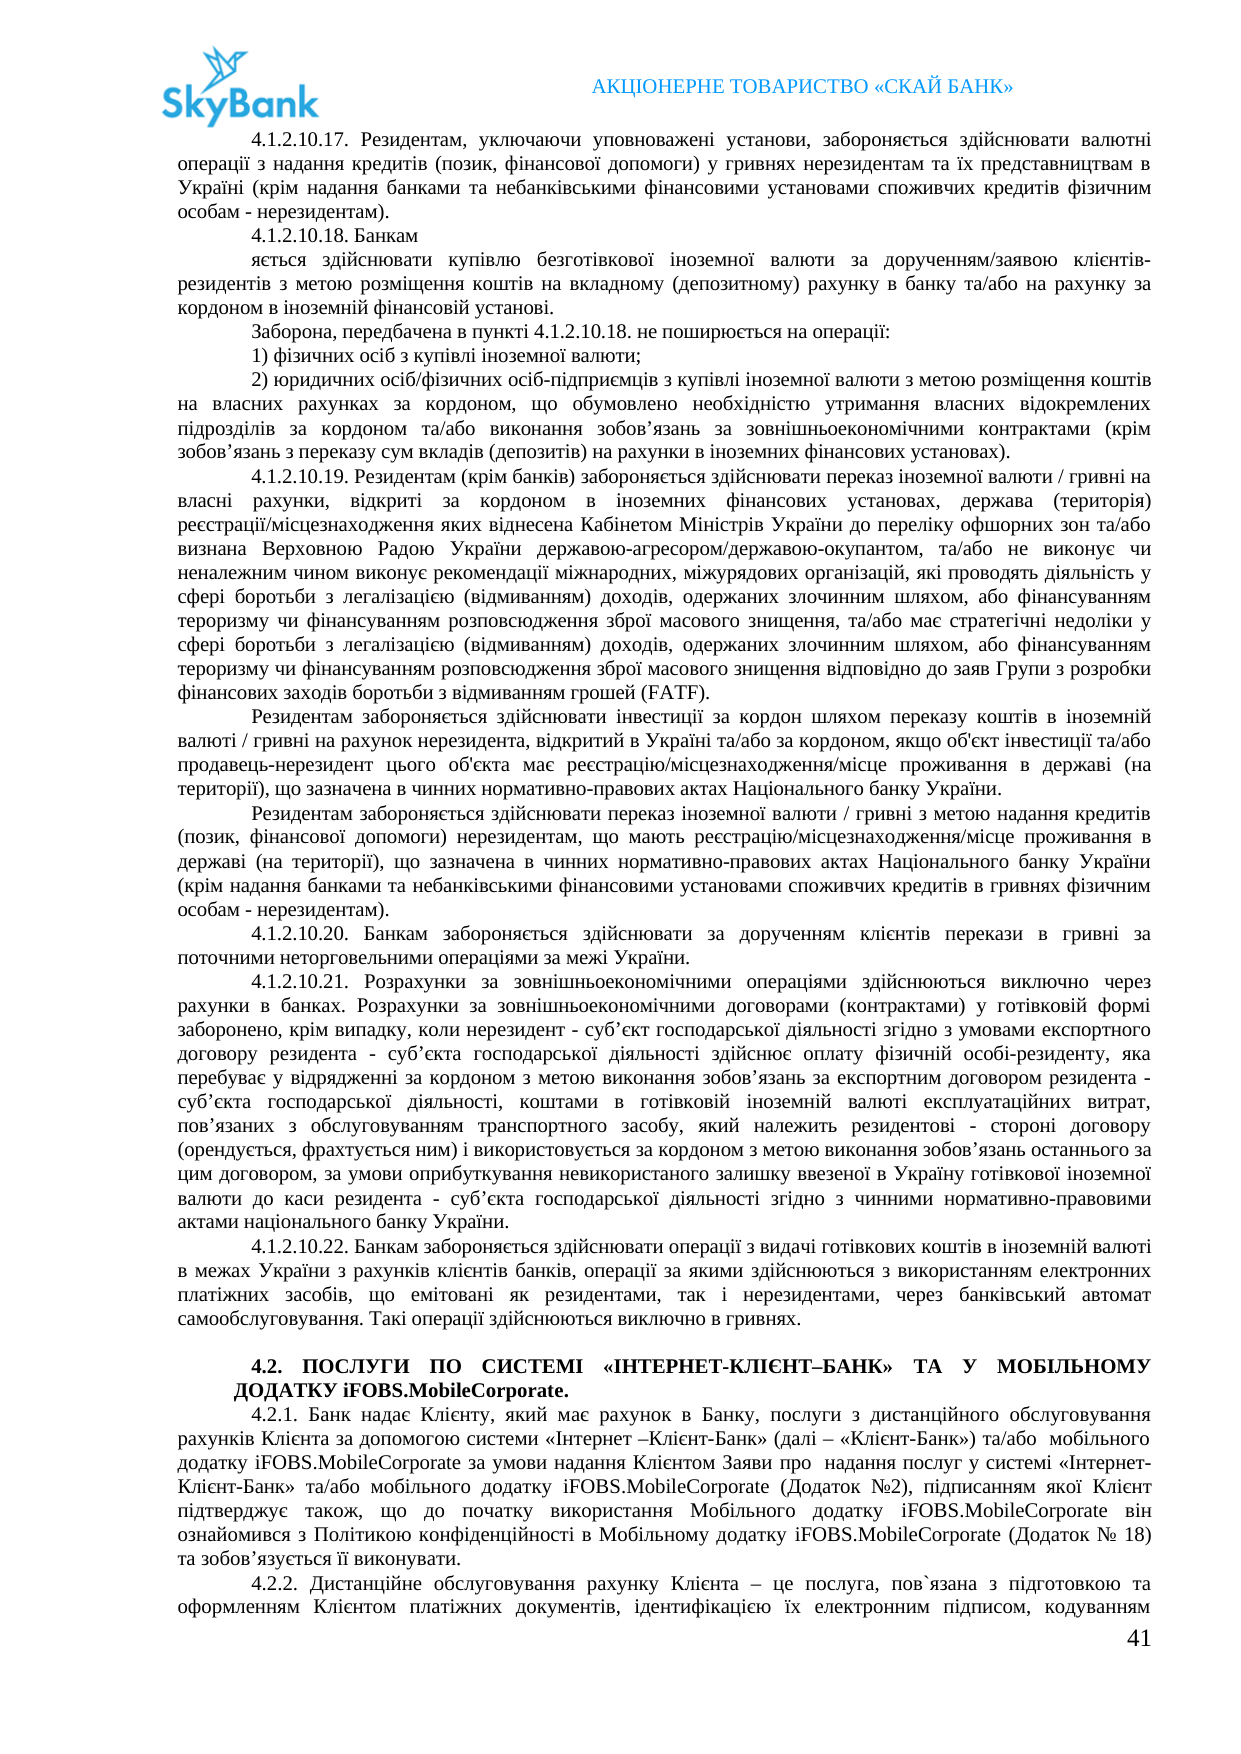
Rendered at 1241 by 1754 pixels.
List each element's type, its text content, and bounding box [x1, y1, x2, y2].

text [177, 1570, 1152, 1618]
text Заборона, передбачена в пункті 4.1.2.10.18. не поширюється на операції: [177, 319, 1152, 343]
text Резидентам забороняється здійснювати інвестиції за кордон шляхом переказу коштів в іноземній валюті / гривні на рахунок нерезидента, відкритий в Україні та/або за кордоном, якщо об'єкт інвестиції та/або продавець-нерезидент цього об'єкта має реєстрацію/місцезнаходження/місце проживання в державі (на території), що зазначена в чинних нормативно-правових актах Національного банку України. [177, 704, 1152, 800]
text Резидентам забороняється здійснювати переказ іноземної валюти / гривні з метою надання кредитів (позик, фінансової допомоги) нерезидентам, що мають реєстрацію/місцезнаходження/місце проживання в державі (на території), що зазначена в чинних нормативно-правових актах Національного банку України (крім надання банками та небанківськими фінансовими установами споживчих кредитів в гривнях фізичним особам - нерезидентам). [177, 800, 1152, 921]
text 1) фізичних осіб з купівлі іноземної валюти; [177, 343, 1152, 367]
text 4.1.2.10.19. Резидентам (крім банків) забороняється здійснювати переказ іноземної валюти / гривні на власні рахунки, відкриті за кордоном в іноземних фінансових установах, держава (територія) реєстрації/місцезнаходження яких віднесена Кабінетом Міністрів України до переліку офшорних зон та/або визнана Верховною Радою України державою-агресором/державою-окупантом, та/або не виконує чи неналежним чином виконує рекомендації міжнародних, міжурядових організацій, які проводять діяльність у сфері боротьби з легалізацією (відмиванням) доходів, одержаних злочинним шляхом, або фінансуванням тероризму чи фінансуванням розповсюдження зброї масового знищення, та/або має стратегічні недоліки у сфері боротьби з легалізацією (відмиванням) доходів, одержаних злочинним шляхом, або фінансуванням тероризму чи фінансуванням розповсюдження зброї масового знищення відповідно до заяв Групи з розробки фінансових заходів боротьби з відмиванням грошей (FATF). [177, 463, 1152, 704]
text 4.1.2.10.18. Банкам [177, 223, 1152, 247]
list 4.2. Послуги по системі «Інтернет-Клієнт–Банк» ТА У МОБІЛЬНОМУ ДОДАТКУ iFOBS.MobileCorporate. [233, 1354, 1152, 1402]
text 4.1.2.10.20. Банкам забороняється здійснювати за дорученням клієнтів перекази в гривні за поточними неторговельними операціями за межі України. [177, 921, 1152, 969]
text 4.1.2.10.21. Розрахунки за зовнішньоекономічними операціями здійснюються виключно через рахунки в банках. Розрахунки за зовнішньоекономічними договорами (контрактами) у готівковій формі заборонено, крім випадку, коли нерезидент - суб’єкт господарської діяльності згідно з умовами експортного договору резидента - суб’єкта господарської діяльності здійснює оплату фізичній особі-резиденту, яка перебуває у відрядженні за кордоном з метою виконання зобов’язань за експортним договором резидента - суб’єкта господарської діяльності, коштами в готівковій іноземній валюті експлуатаційних витрат, пов’язаних з обслуговуванням транспортного засобу, який належить резидентові - стороні договору (орендується, фрахтується ним) і використовується за кордоном з метою виконання зобов’язань останнього за цим договором, за умови оприбуткування невикористаного залишку ввезеної в Україну готівкової іноземної валюти до каси резидента - суб’єкта господарської діяльності згідно з чинними нормативно-правовими актами національного банку України. [177, 969, 1152, 1233]
picture [142, 35, 349, 140]
text яється здійснювати купівлю безготівкової іноземної валюти за дорученням/заявою клієнтів-резидентів з метою розміщення коштів на вкладному (депозитному) рахунку в банку та/або на рахунку за кордоном в іноземній фінансовій установі. [177, 247, 1152, 319]
text 4.1.2.10.22. Банкам забороняється здійснювати операції з видачі готівкових коштів в іноземній валюті в межах України з рахунків клієнтів банків, операції за якими здійснюються з використанням електронних платіжних засобів, що емітовані як резидентами, так і нерезидентами, через банківський автомат самообслуговування. Такі операції здійснюються виключно в гривнях. [177, 1233, 1152, 1330]
text 4.2.1. Банк надає Клієнту, який має рахунок в Банку, послуги з дистанційного обслуговування рахунків Клієнта за допомогою системи «Інтернет –Клієнт-Банк» (далі – «Клієнт-Банк») та/або мобільного додатку iFOBS.MobileCorporate за умови надання Клієнтом Заяви про надання послуг у системі «Інтернет-Клієнт-Банк» та/або мобільного додатку iFOBS.MobileCorporate (Додаток №2), підписанням якої Клієнт підтверджує також, що до початку використання Мобільного додатку iFOBS.MobileCorporate він ознайомився з Політикою конфіденційності в Мобільному додатку iFOBS.MobileCorporate (Додаток № 18) та зобов’язується її виконувати. [177, 1402, 1152, 1570]
text 2) юридичних осіб/фізичних осіб-підприємців з купівлі іноземної валюти з метою розміщення коштів на власних рахунках за кордоном, що обумовлено необхідністю утримання власних відокремлених підрозділів за кордоном та/або виконання зобов’язань за зовнішньоекономічними контрактами (крім зобов’язань з переказу сум вкладів (депозитів) на рахунки в іноземних фінансових установах). [177, 367, 1152, 463]
text 4.1.2.10.17. Резидентам, уключаючи уповноважені установи, забороняється здійснювати валютні операції з надання кредитів (позик, фінансової допомоги) у гривнях нерезидентам та їх представництвам в Україні (крім надання банками та небанківськими фінансовими установами споживчих кредитів фізичним особам - нерезидентам). [177, 127, 1152, 223]
